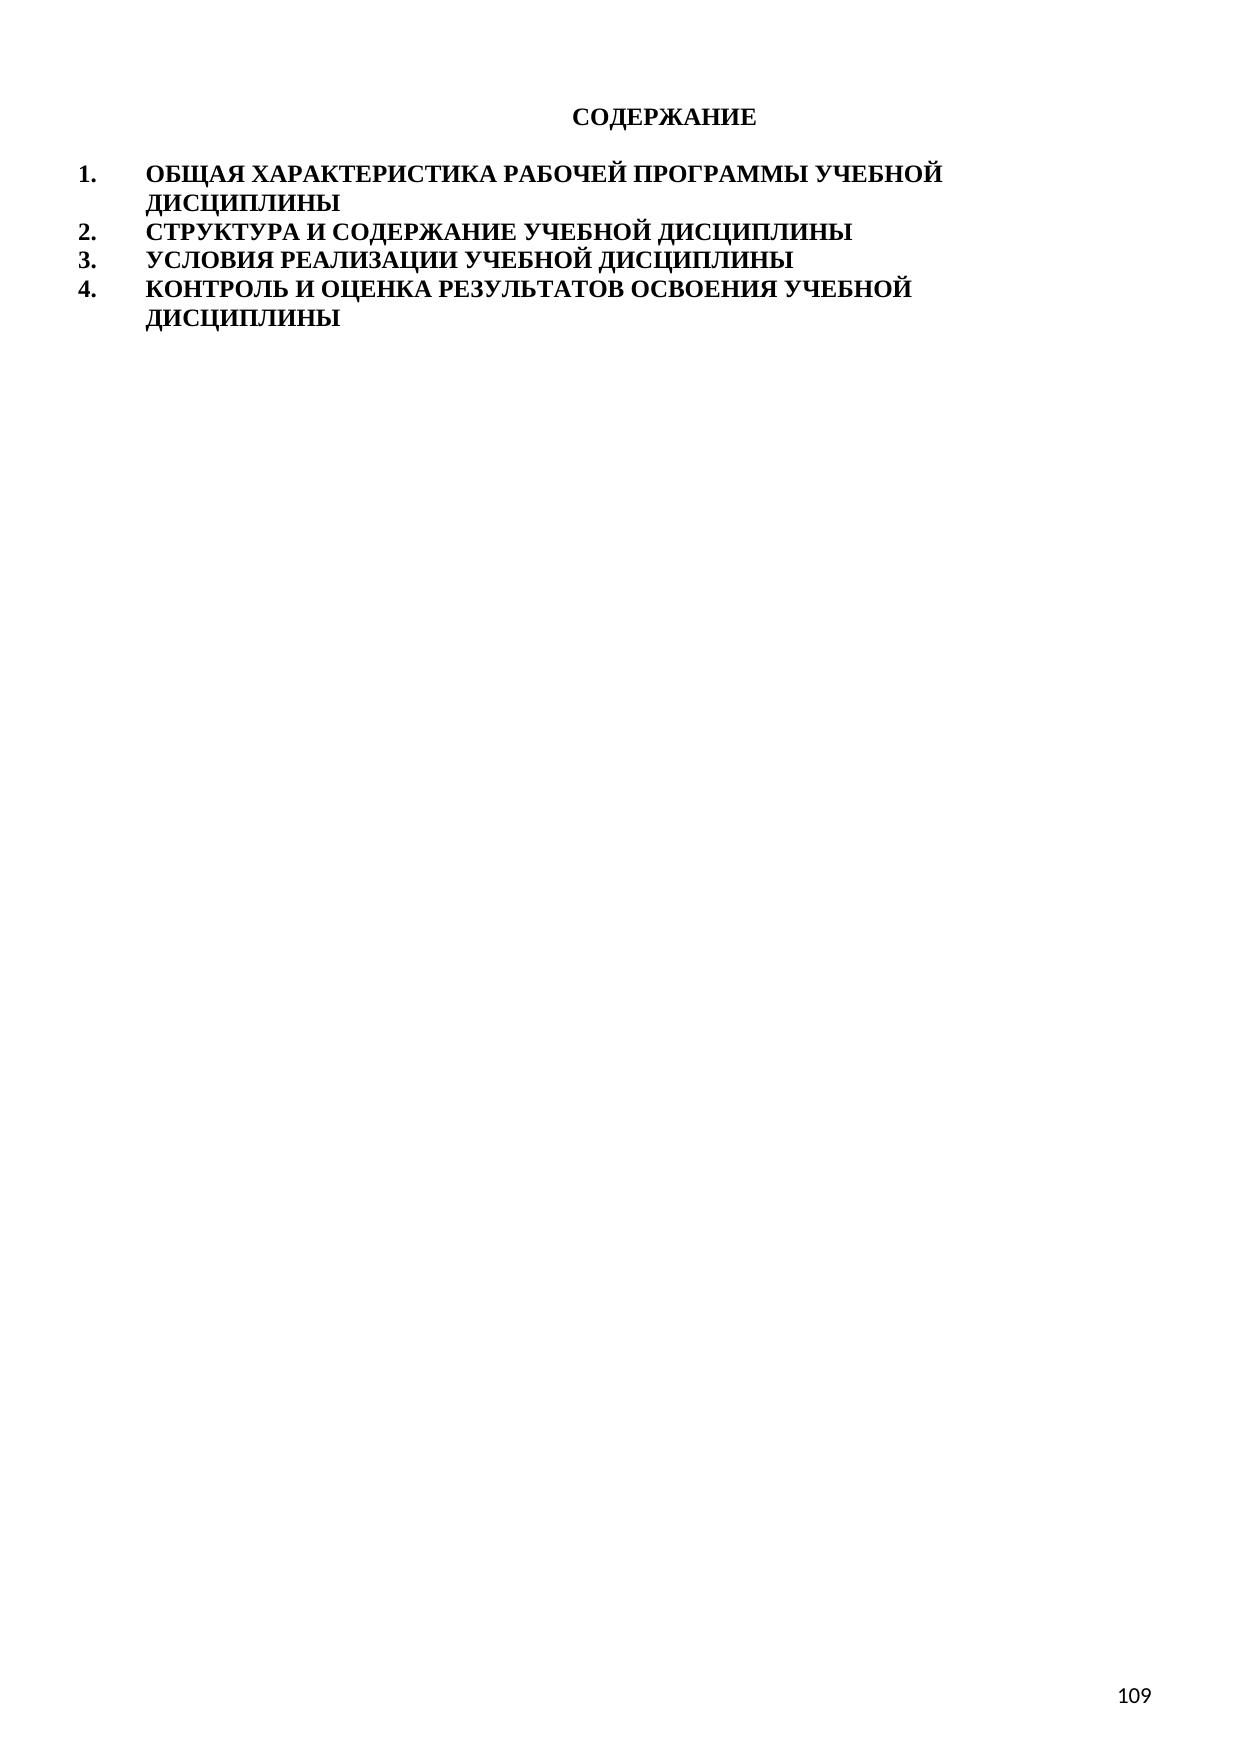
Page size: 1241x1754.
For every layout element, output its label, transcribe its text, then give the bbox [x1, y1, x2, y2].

table_cell 3. [67, 246, 134, 274]
table_header ОБЩАЯ ХАРАКТЕРИСТИКА РАБОЧЕЙ ПРОГРАММЫ УЧЕБНОЙ ДИСЦИПЛИНЫ [134, 159, 1053, 217]
table_cell 4. [67, 274, 134, 332]
text СОДЕРЖАНИЕ [177, 102, 1152, 131]
table_cell УСЛОВИЯ РЕАЛИЗАЦИИ УЧЕБНОЙ ДИСЦИПЛИНЫ [134, 246, 1053, 274]
table_header 1. [67, 159, 134, 217]
table_cell СТРУКТУРА И СОДЕРЖАНИЕ УЧЕБНОЙ ДИСЦИПЛИНЫ [134, 217, 1053, 246]
table_cell 2. [67, 217, 134, 246]
table_cell КОНТРОЛЬ И ОЦЕНКА РЕЗУЛЬТАТОВ ОСВОЕНИЯ УЧЕБНОЙ ДИСЦИПЛИНЫ [134, 274, 1053, 332]
